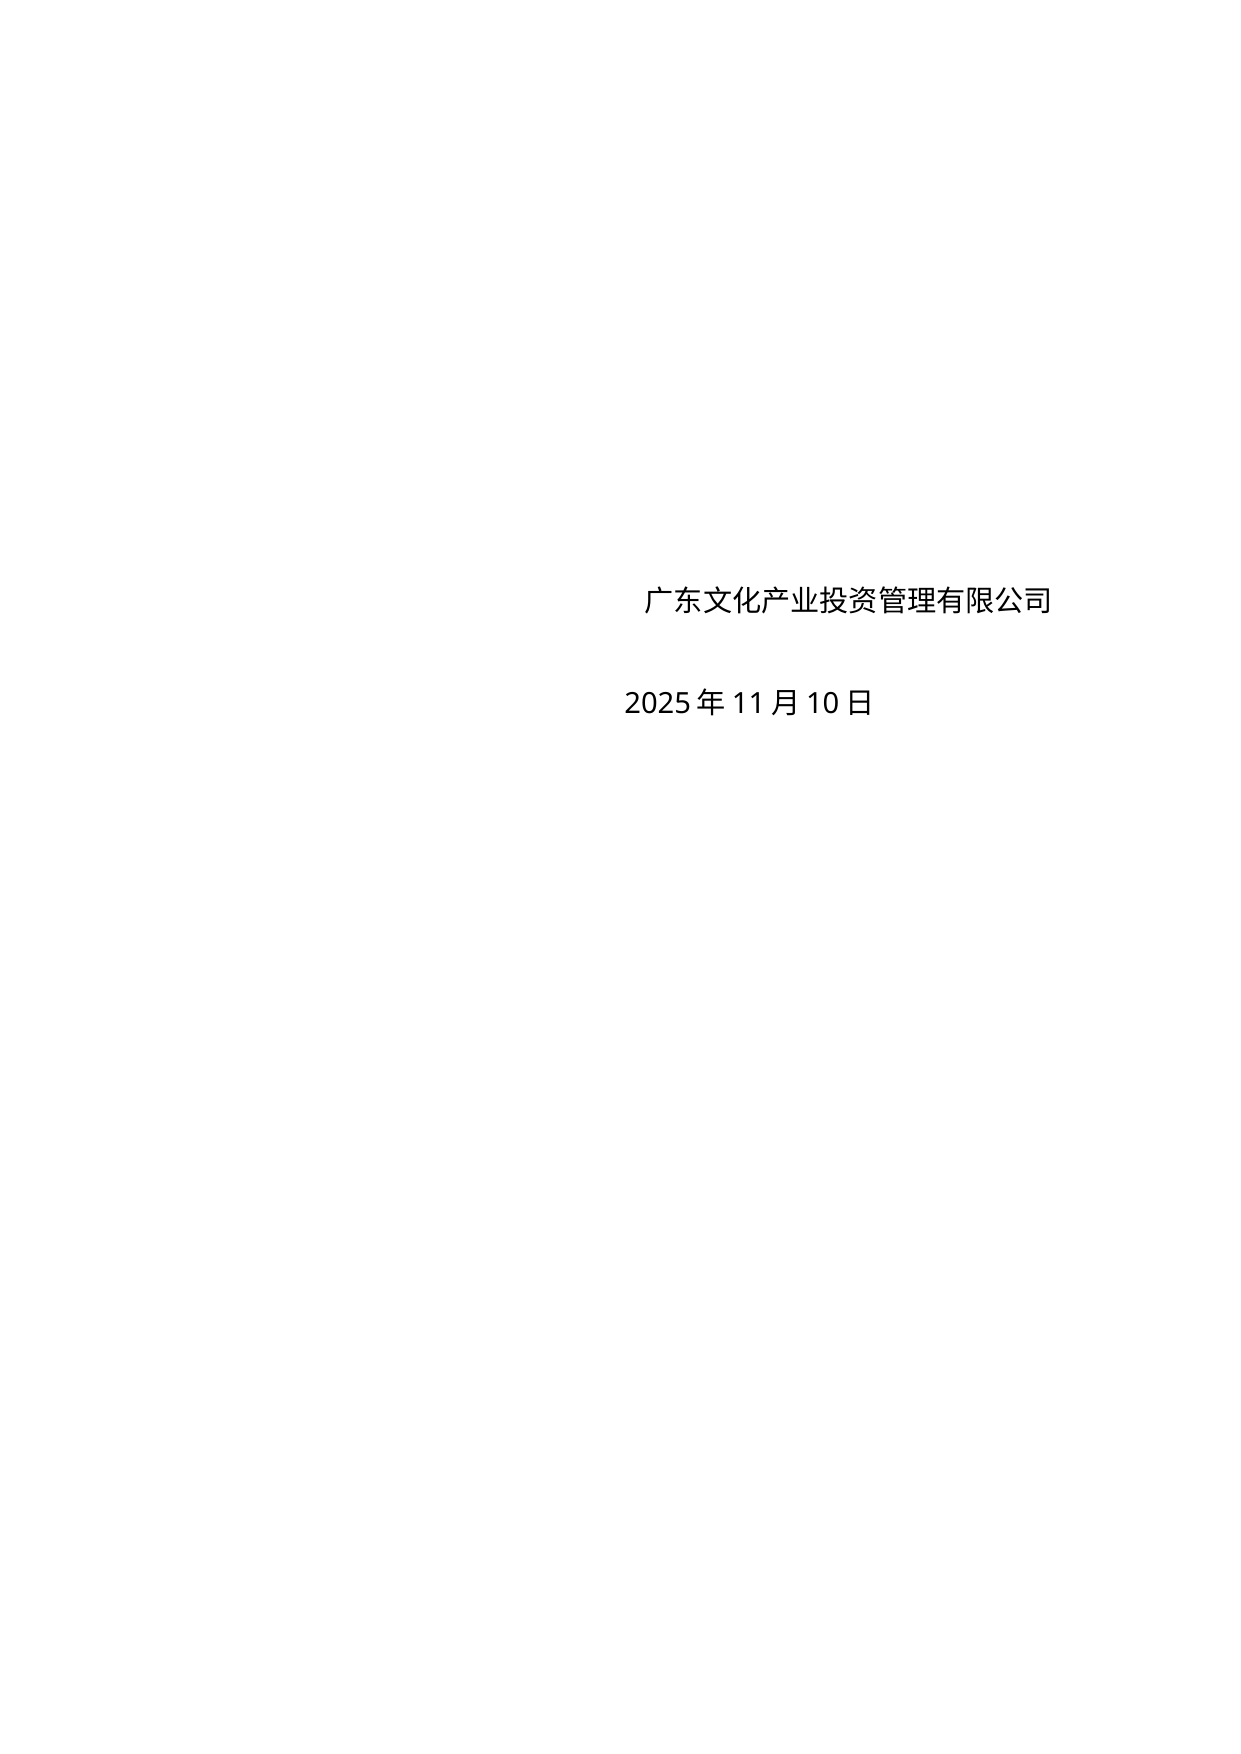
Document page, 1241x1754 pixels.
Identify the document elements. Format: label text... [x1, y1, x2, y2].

text 广东文化产业投资管理有限公司 [187, 566, 1053, 631]
text 2025年11月10日 [187, 668, 1053, 733]
